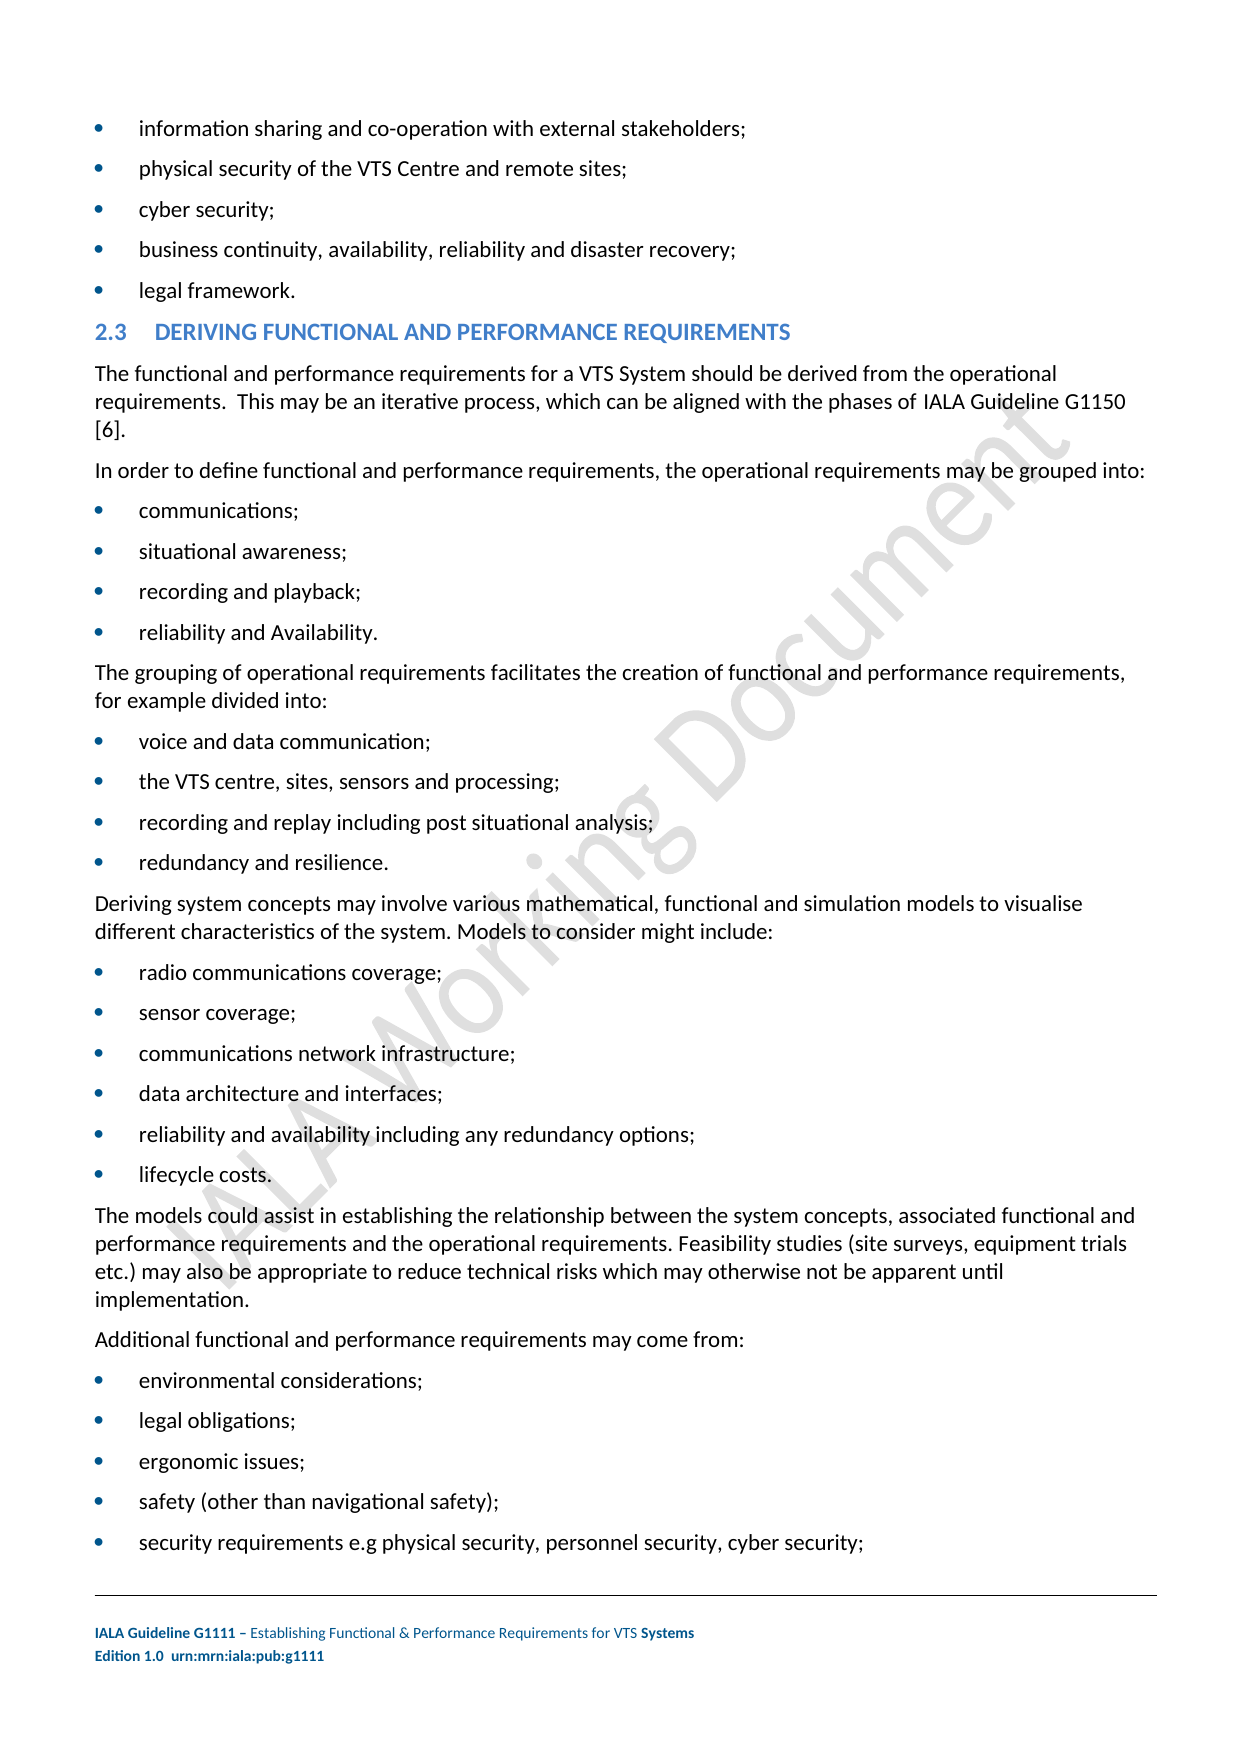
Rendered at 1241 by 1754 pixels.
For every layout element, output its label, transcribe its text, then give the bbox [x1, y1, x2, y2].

text reliability and availability including any redundancy options; [94, 1120, 1157, 1148]
text security requirements e.g physical security, personnel security, cyber security; [94, 1528, 1157, 1556]
text business continuity, availability, reliability and disaster recovery; [94, 235, 1157, 263]
text cyber security; [94, 195, 1157, 223]
text legal obligations; [94, 1406, 1157, 1434]
text Deriving system concepts may involve various mathematical, functional and simulation models to visualise different characteristics of the system. Models to consider might include: [94, 889, 1157, 945]
text communications network infrastructure; [94, 1039, 1157, 1067]
text The grouping of operational requirements facilitates the creation of functional and performance requirements, for example divided into: [94, 658, 1157, 714]
text legal framework. [94, 276, 1157, 304]
text Additional functional and performance requirements may come from: [94, 1325, 1157, 1353]
text information sharing and co-operation with external stakeholders; [94, 114, 1157, 142]
text The models could assist in establishing the relationship between the system concepts, associated functional and performance requirements and the operational requirements. Feasibility studies (site surveys, equipment trials etc.) may also be appropriate to reduce technical risks which may otherwise not be apparent until implementation. [94, 1201, 1157, 1313]
text lifecycle costs. [94, 1160, 1157, 1188]
text reliability and Availability. [94, 618, 1157, 646]
text redundancy and resilience. [94, 848, 1157, 877]
text sensor coverage; [94, 998, 1157, 1026]
text safety (other than navigational safety); [94, 1487, 1157, 1515]
text voice and data communication; [94, 727, 1157, 755]
text recording and playback; [94, 577, 1157, 605]
text communications; [94, 496, 1157, 524]
text situational awareness; [94, 537, 1157, 565]
text the VTS centre, sites, sensors and processing; [94, 767, 1157, 796]
subtitle Deriving Functional and Performance Requirements [94, 316, 1157, 347]
text physical security of the VTS Centre and remote sites; [94, 154, 1157, 182]
text data architecture and interfaces; [94, 1079, 1157, 1107]
text recording and replay including post situational analysis; [94, 808, 1157, 836]
text environmental considerations; [94, 1366, 1157, 1394]
text ergonomic issues; [94, 1447, 1157, 1475]
text In order to define functional and performance requirements, the operational requirements may be grouped into: [94, 456, 1157, 484]
text radio communications coverage; [94, 958, 1157, 986]
text The functional and performance requirements for a VTS System should be derived from the operational requirements. This may be an iterative process, which can be aligned with the phases of IALA Guideline G1150 [6]. [94, 359, 1157, 443]
